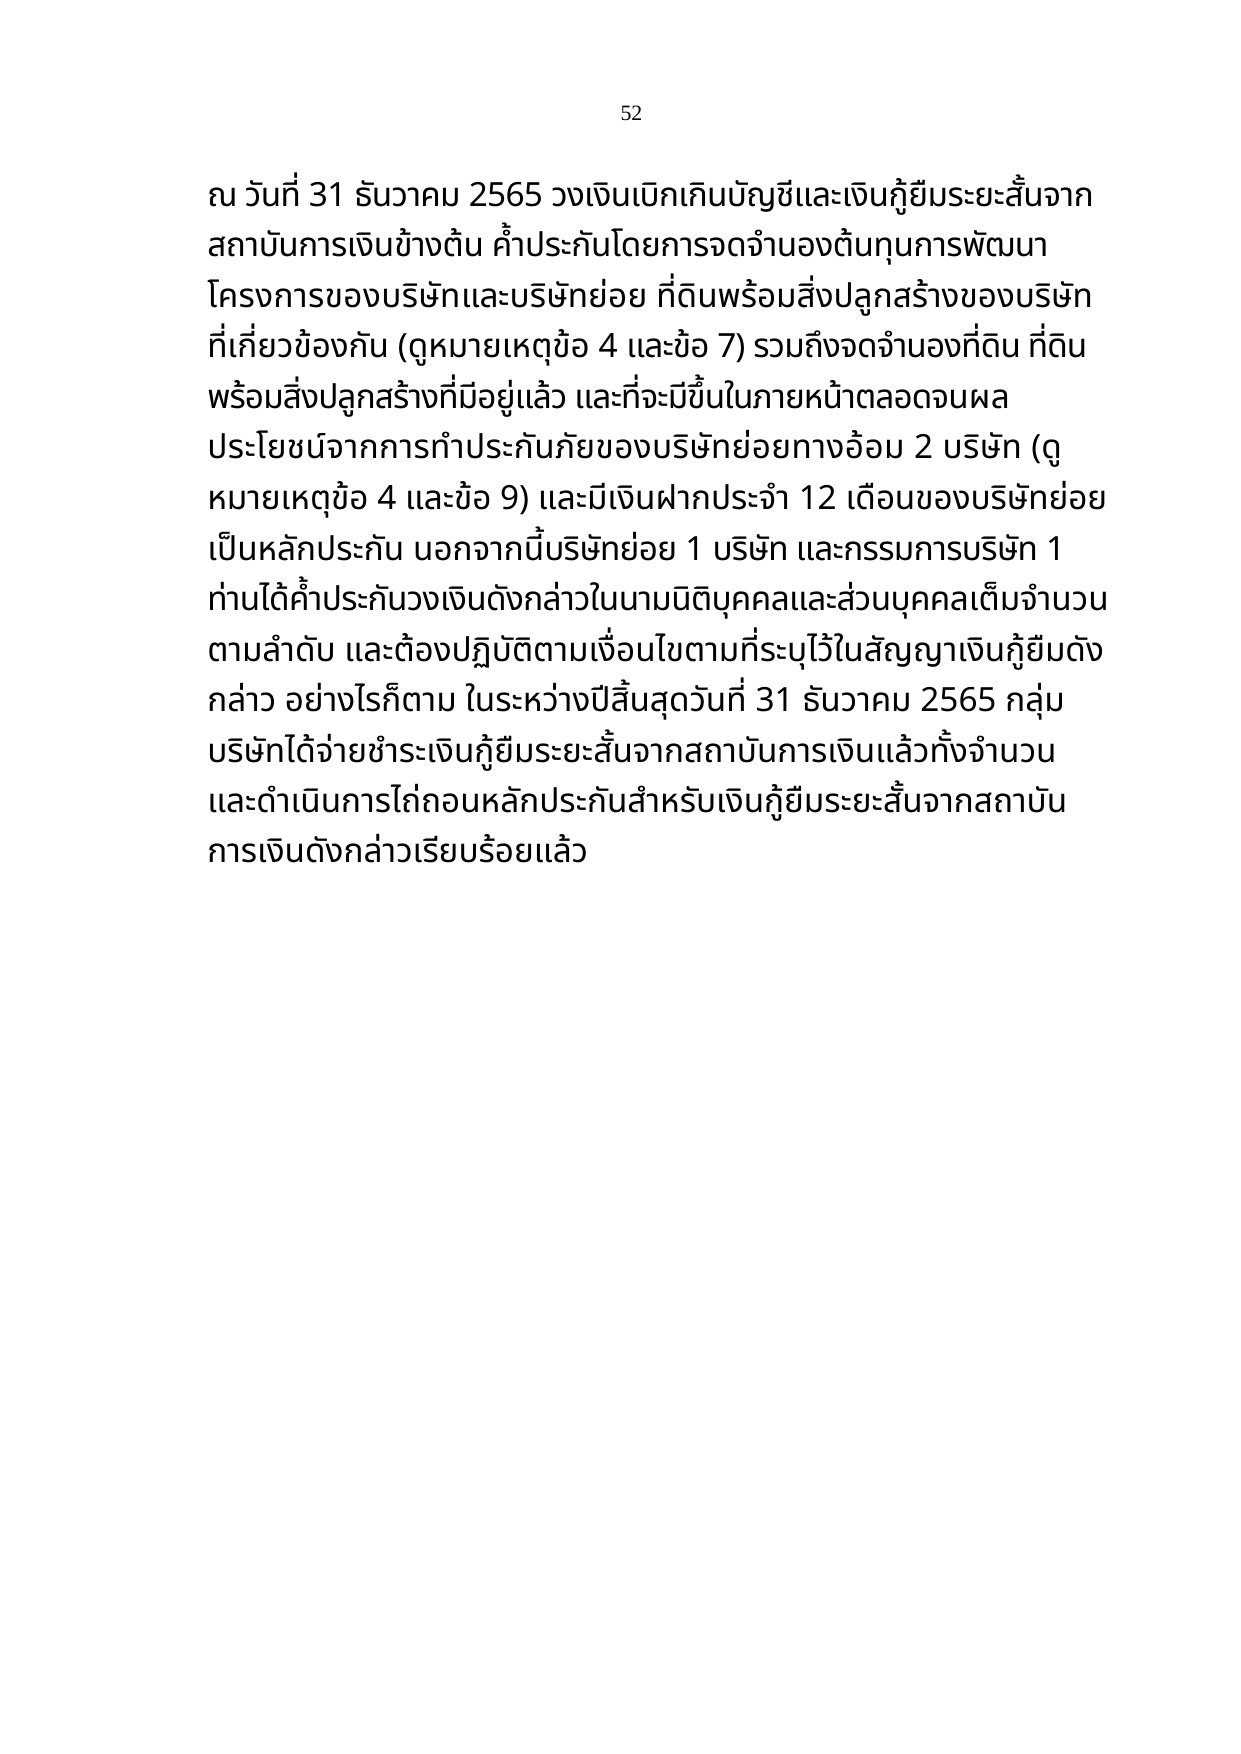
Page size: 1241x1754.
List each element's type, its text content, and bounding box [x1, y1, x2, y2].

text ณ วันที่ 31 ธันวาคม 2565 วงเงินเบิกเกินบัญชีและเงินกู้ยืมระยะสั้นจากสถาบันการเงินข้างต้น ค้ำประกันโดยการจดจำนองต้นทุนการพัฒนาโครงการของบริษัทและบริษัทย่อย ที่ดินพร้อมสิ่งปลูกสร้างของบริษัทที่เกี่ยวข้องกัน (ดูหมายเหตุข้อ 4 และข้อ 7) รวมถึงจดจำนองที่ดิน ที่ดินพร้อมสิ่งปลูกสร้างที่มีอยู่แล้ว และที่จะมีขึ้นในภายหน้าตลอดจนผลประโยชน์จากการทำประกันภัยของบริษัทย่อยทางอ้อม 2 บริษัท (ดูหมายเหตุข้อ 4 และข้อ 9) และมีเงินฝากประจำ 12 เดือนของบริษัทย่อยเป็นหลักประกัน นอกจากนี้บริษัทย่อย 1 บริษัท และกรรมการบริษัท 1 ท่านได้ค้ำประกันวงเงินดังกล่าวในนามนิติบุคคลและส่วนบุคคลเต็มจำนวน ตามลำดับ และต้องปฏิบัติตามเงื่อนไขตามที่ระบุไว้ในสัญญาเงินกู้ยืมดังกล่าว อย่างไรก็ตาม ในระหว่างปีสิ้นสุดวันที่ 31 ธันวาคม 2565 กลุ่มบริษัทได้จ่ายชำระเงินกู้ยืมระยะสั้นจากสถาบันการเงินแล้วทั้งจำนวน และดำเนินการไถ่ถอนหลักประกันสำหรับเงินกู้ยืมระยะสั้นจากสถาบันการเงินดังกล่าวเรียบร้อยแล้ว [207, 171, 1113, 878]
